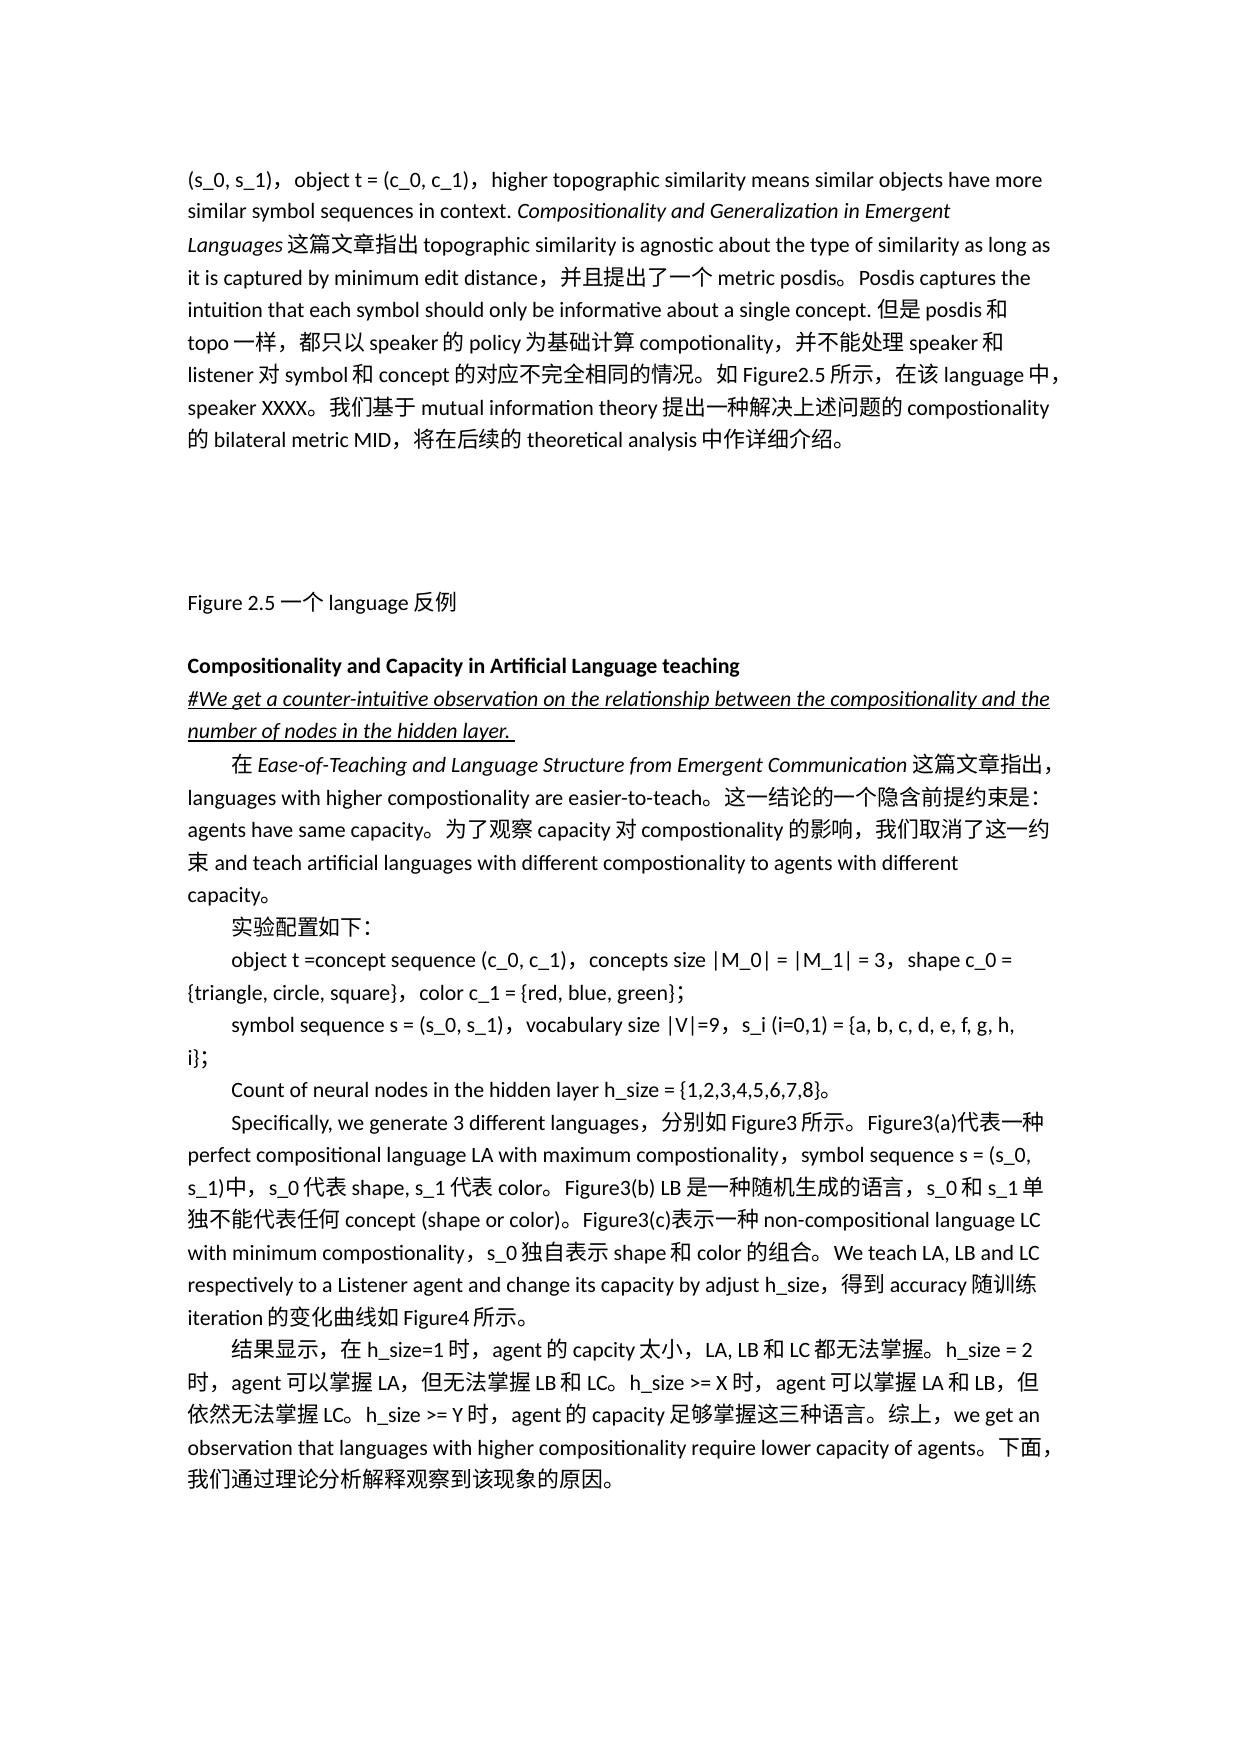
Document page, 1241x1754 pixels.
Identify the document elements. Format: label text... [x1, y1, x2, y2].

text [187, 162, 1053, 454]
text 在Ease-of-Teaching and Language Structure from Emergent Communication这篇文章指出，languages with higher compostionality are easier-to-teach。这一结论的一个隐含前提约束是：agents have same capacity。为了观察capacity对compostionality的影响，我们取消了这一约束 and teach artificial languages with different compostionality to agents with different capacity。 [187, 747, 1053, 909]
text object t =concept sequence (c_0, c_1)，concepts size |M_0| = |M_1| = 3，shape c_0 = {triangle, circle, square}，color c_1 = {red, blue, green}； [187, 942, 1053, 1007]
text Specifically, we generate 3 different languages，分别如Figure3所示。Figure3(a)代表一种perfect compositional language LA with maximum compostionality，symbol sequence s = (s_0, s_1)中，s_0代表shape, s_1代表color。Figure3(b) LB是一种随机生成的语言，s_0和s_1单独不能代表任何concept (shape or color)。Figure3(c)表示一种non-compositional language LC with minimum compostionality，s_0独自表示shape和color的组合。We teach LA, LB and LC respectively to a Listener agent and change its capacity by adjust h_size，得到accuracy随训练iteration的变化曲线如Figure4所示。 [187, 1104, 1053, 1332]
text Figure 2.5 一个language反例 [187, 584, 1053, 617]
text 结果显示，在h_size=1时，agent的capcity太小，LA, LB和LC都无法掌握。h_size = 2时，agent可以掌握LA，但无法掌握LB和LC。h_size >= X时，agent可以掌握LA和LB，但依然无法掌握LC。h_size >= Y时，agent的capacity足够掌握这三种语言。综上，we get an observation that languages with higher compositionality require lower capacity of agents。下面，我们通过理论分析解释观察到该现象的原因。 [187, 1332, 1053, 1494]
text symbol sequence s = (s_0, s_1)，vocabulary size |V|=9，s_i (i=0,1) = {a, b, c, d, e, f, g, h, i}； [187, 1007, 1053, 1072]
text Count of neural nodes in the hidden layer h_size = {1,2,3,4,5,6,7,8}。 [187, 1072, 1053, 1104]
text #We get a counter-intuitive observation on the relationship between the compositionality and the number of nodes in the hidden layer. [187, 682, 1053, 747]
text 实验配置如下： [187, 909, 1053, 942]
text Compositionality and Capacity in Artificial Language teaching [187, 649, 1053, 682]
